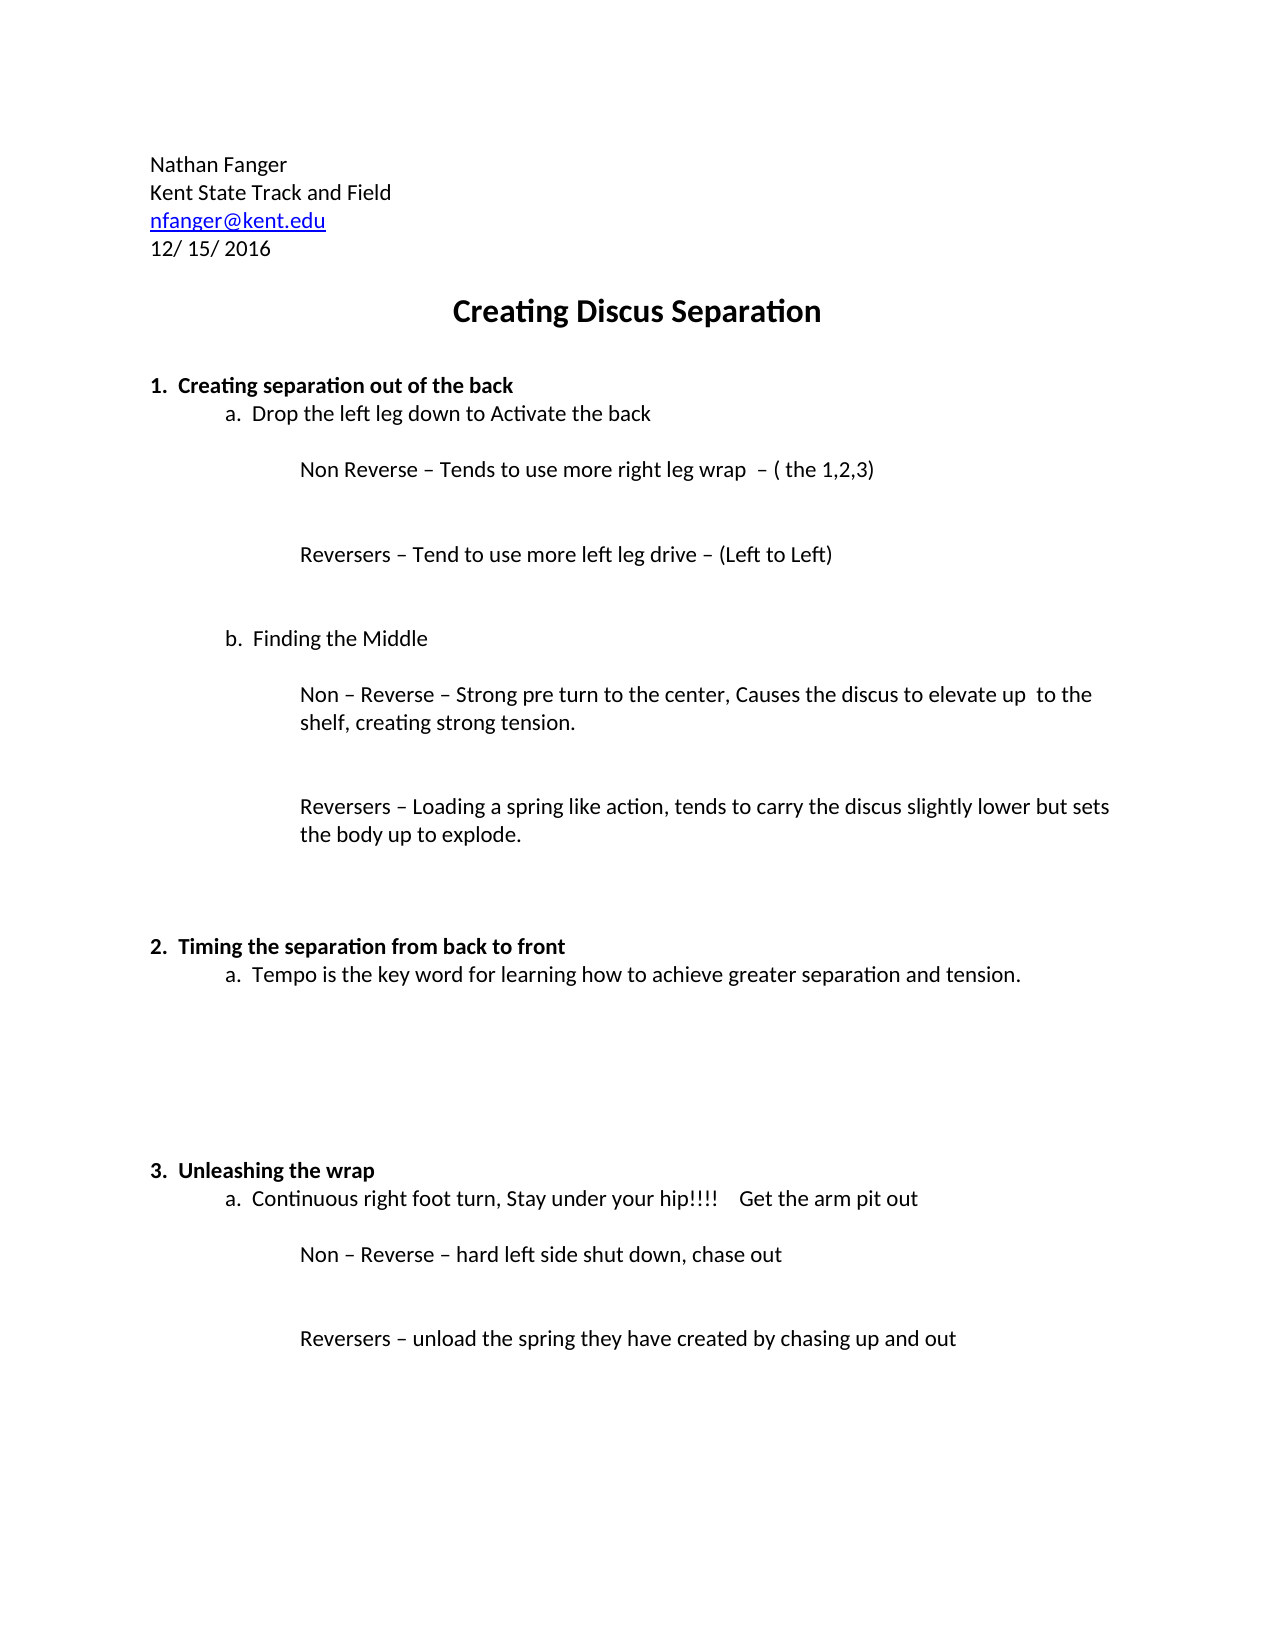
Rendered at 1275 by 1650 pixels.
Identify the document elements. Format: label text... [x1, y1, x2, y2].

text Kent State Track and Field [150, 178, 1125, 206]
text 1. Creating separation out of the back [150, 372, 1125, 399]
text Non – Reverse – Strong pre turn to the center, Causes the discus to elevate up to the shelf, creating strong tension. [300, 680, 1125, 736]
text 2. Timing the separation from back to front [150, 932, 1125, 960]
text 12/ 15/ 2016 [150, 234, 1125, 262]
text Creating Discus Separation [150, 290, 1125, 331]
text Reversers – Loading a spring like action, tends to carry the discus slightly lower but sets the body up to explode. [300, 792, 1125, 848]
text a. Tempo is the key word for learning how to achieve greater separation and tension. [150, 960, 1125, 988]
text Reversers – Tend to use more left leg drive – (Left to Left) [150, 540, 1125, 568]
text a. Continuous right foot turn, Stay under your hip!!!! Get the arm pit out [150, 1184, 1125, 1212]
text a. Drop the left leg down to Activate the back [150, 399, 1125, 428]
text Non – Reverse – hard left side shut down, chase out [150, 1240, 1125, 1268]
text 3. Unleashing the wrap [150, 1156, 1125, 1184]
text nfanger@kent.edu [150, 206, 1125, 234]
text Non Reverse – Tends to use more right leg wrap – ( the 1,2,3) [150, 456, 1125, 484]
text Reversers – unload the spring they have created by chasing up and out [150, 1324, 1125, 1352]
text b. Finding the Middle [150, 624, 1125, 652]
text Nathan Fanger [150, 150, 1125, 178]
